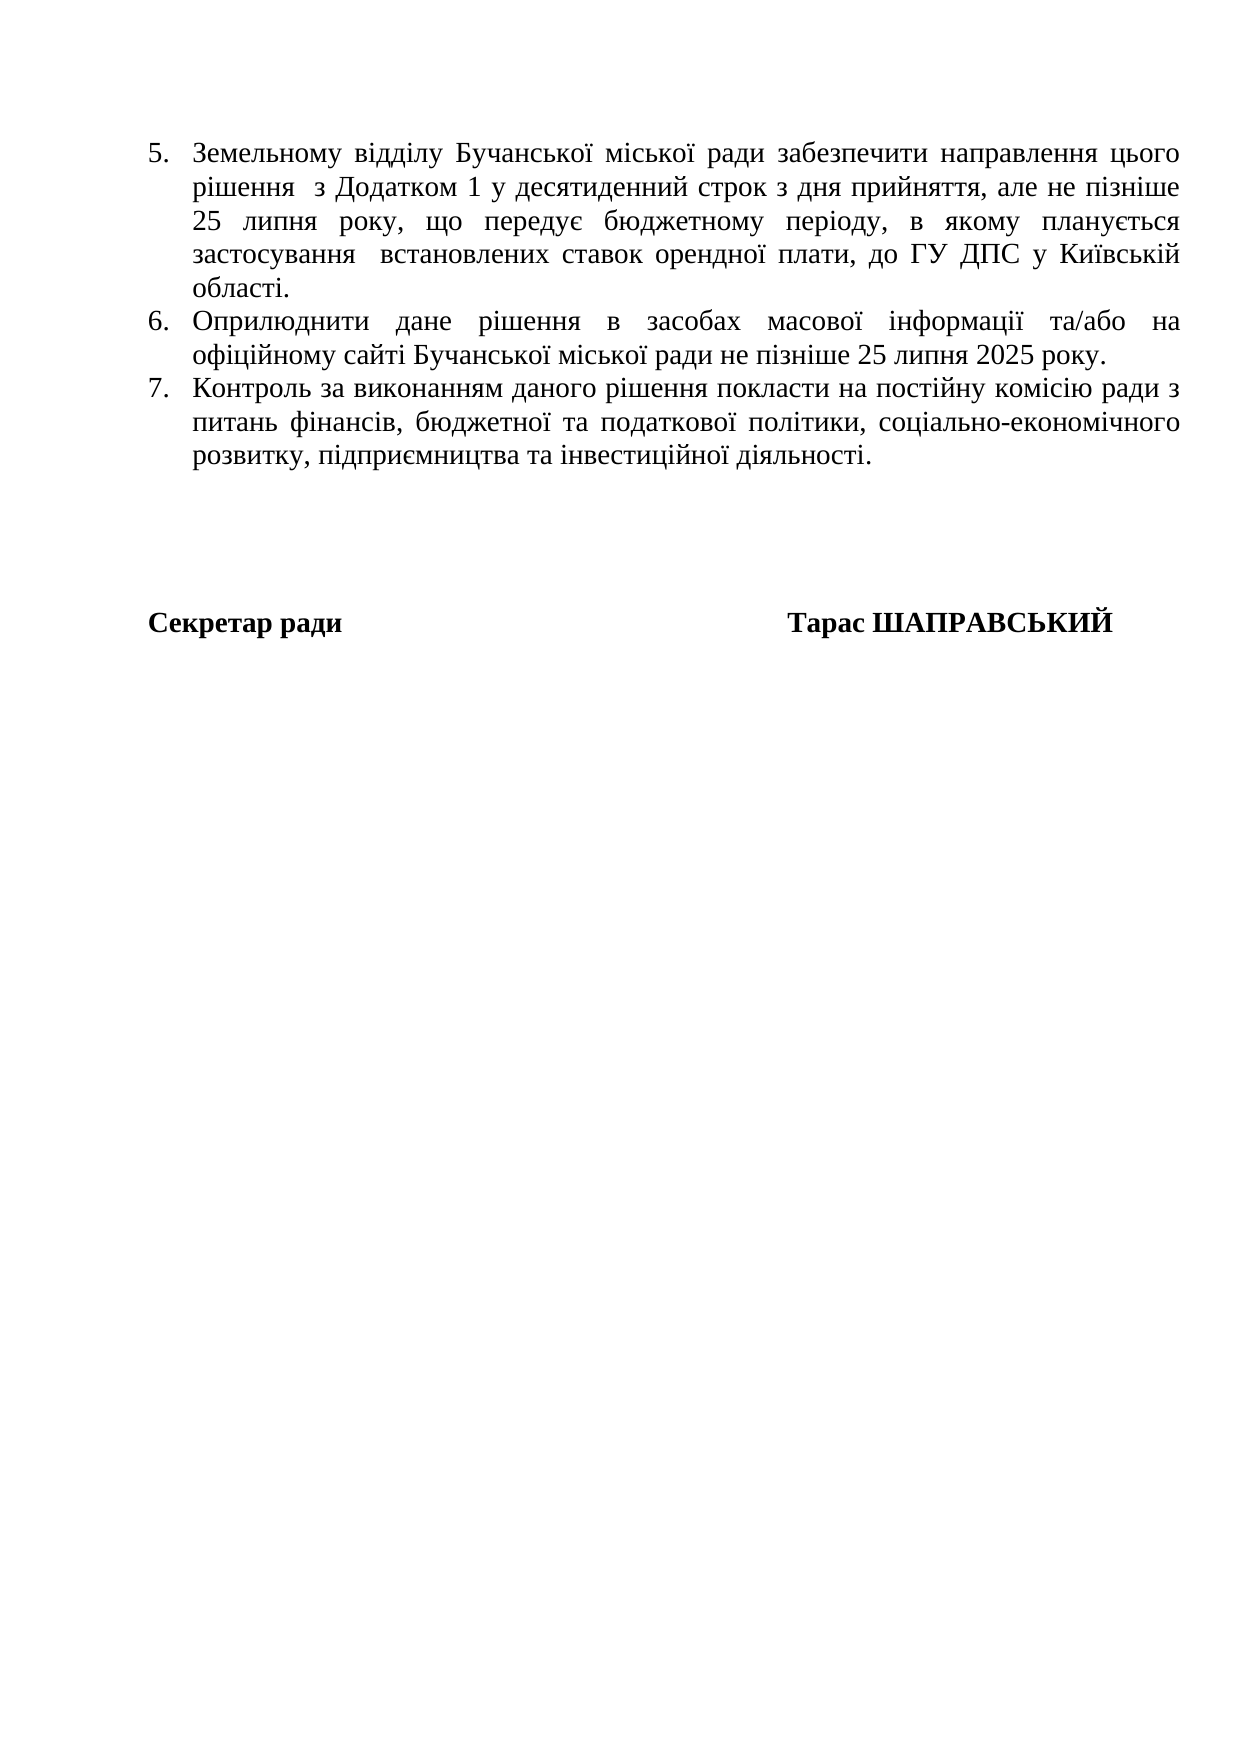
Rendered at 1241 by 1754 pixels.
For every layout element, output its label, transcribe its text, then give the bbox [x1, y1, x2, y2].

list Контроль за виконанням даного рішення покласти на постійну комісію ради з питань фінансів, бюджетної та податкової політики, соціально-економічного розвитку, підприємництва та інвестиційної діяльності. [148, 370, 1181, 471]
text Секретар ради Тарас ШАПРАВСЬКИЙ [148, 605, 1181, 639]
list Оприлюднити дане рішення в засобах масової інформації та/або на офіційному сайті Бучанської міської ради не пізніше 25 липня 2025 року. [148, 303, 1181, 370]
list Земельному відділу Бучанської міської ради забезпечити направлення цього рішення з Додатком 1 у десятиденний строк з дня прийняття, але не пізніше 25 липня року, що передує бюджетному періоду, в якому планується застосування встановлених ставок орендної плати, до ГУ ДПС у Київській області. [148, 136, 1181, 303]
